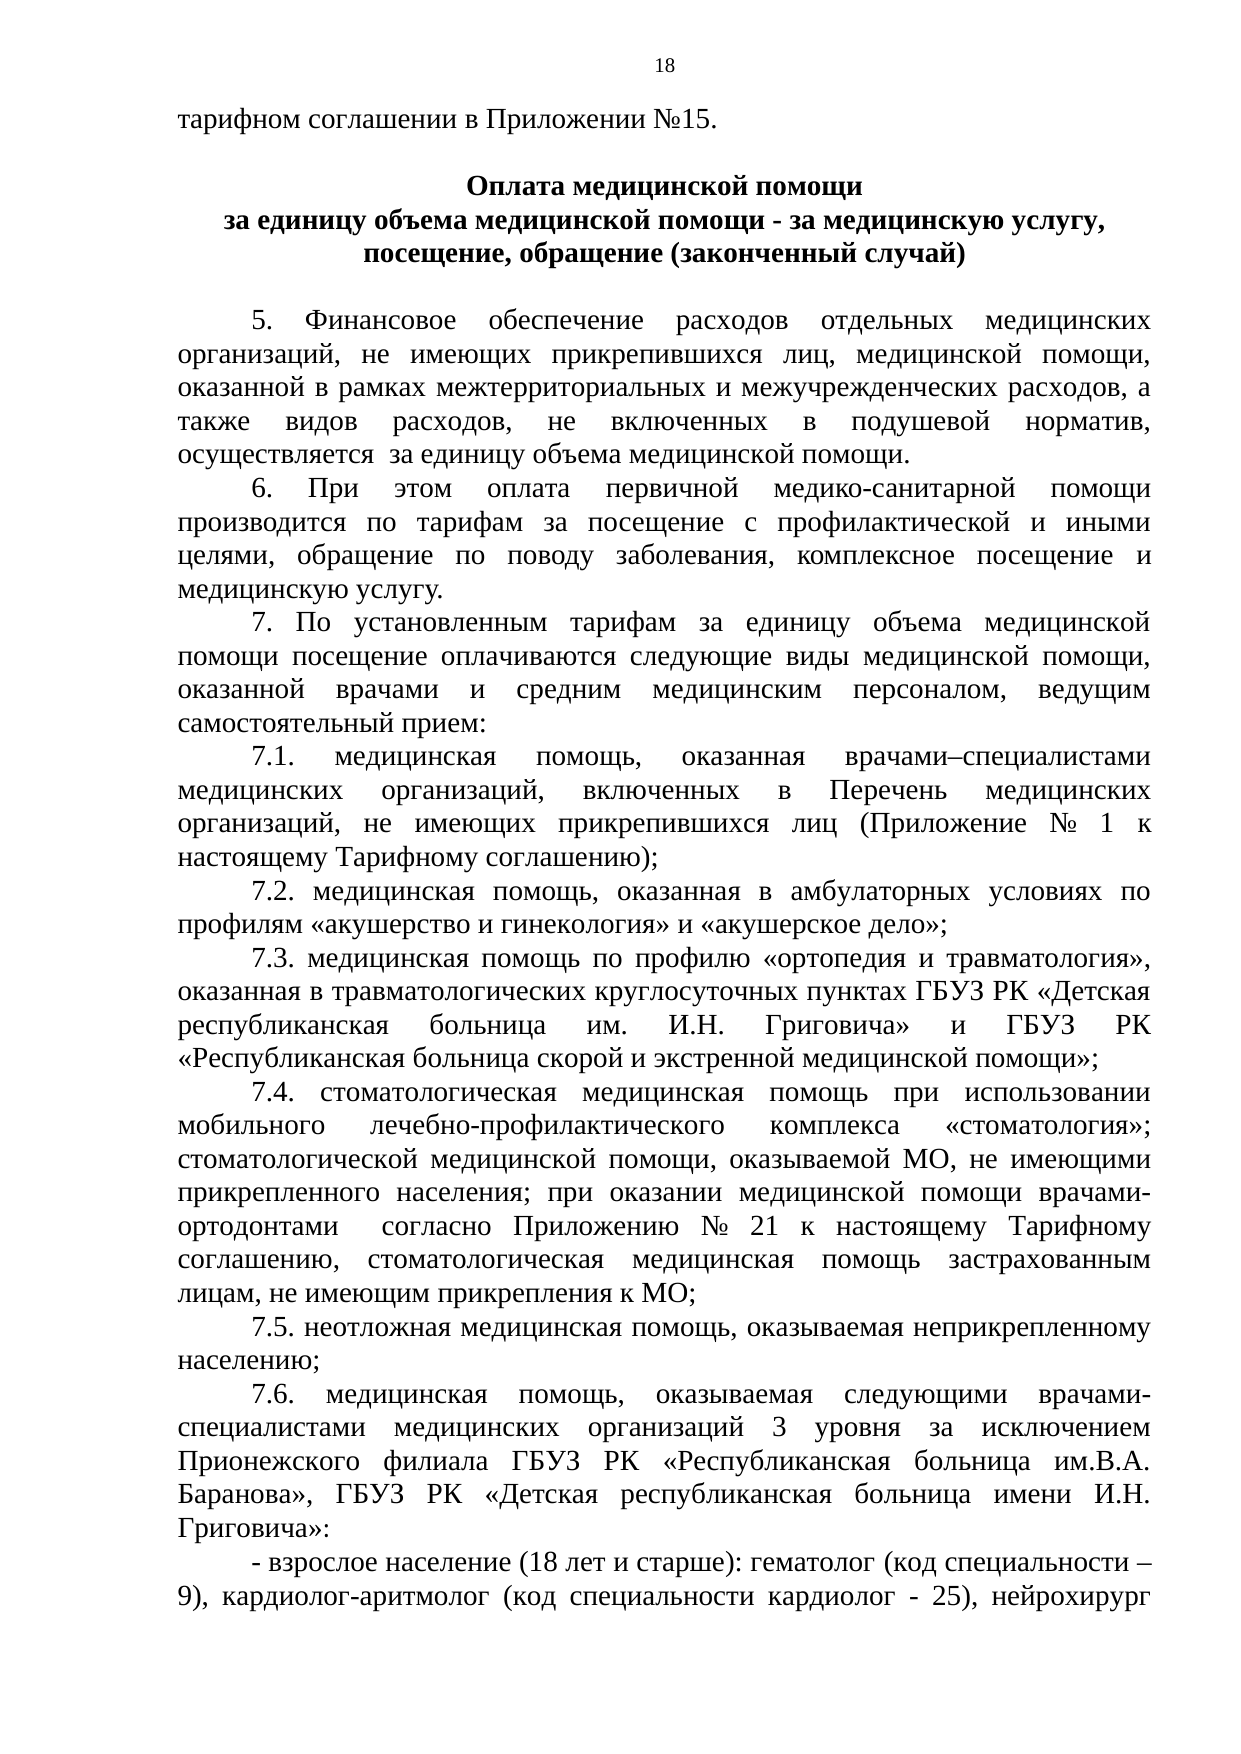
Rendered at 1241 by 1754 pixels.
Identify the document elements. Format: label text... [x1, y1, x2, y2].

subtitle 7.6. медицинская помощь, оказываемая следующими врачами-специалистами медицинских организаций 3 уровня за исключением Прионежского филиала ГБУЗ РК «Республиканская больница им.В.А. Баранова», ГБУЗ РК «Детская республиканская больница имени И.Н. Григовича»: [177, 1376, 1152, 1544]
text 7.2. медицинская помощь, оказанная в амбулаторных условиях по профилям «акушерство и гинекология» и «акушерское дело»; [177, 873, 1152, 940]
text 7.1. медицинская помощь, оказанная врачами–специалистами медицинских организаций, включенных в Перечень медицинских организаций, не имеющих прикрепившихся лиц (Приложение № 1 к настоящему Тарифному соглашению); [177, 738, 1152, 873]
list Оплата медицинской помощи [177, 168, 1152, 202]
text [177, 101, 1152, 135]
text 7.3. медицинская помощь по профилю «ортопедия и травматология», оказанная в травматологических круглосуточных пунктах ГБУЗ РК «Детская республиканская больница им. И.Н. Григовича» и ГБУЗ РК «Республиканская больница скорой и экстренной медицинской помощи»; [177, 940, 1152, 1074]
text 7.5. неотложная медицинская помощь, оказываемая неприкрепленному населению; [177, 1309, 1152, 1376]
text 6. При этом оплата первичной медико-санитарной помощи производится по тарифам за посещение с профилактической и иными целями, обращение по поводу заболевания, комплексное посещение и медицинскую услугу. [177, 470, 1152, 604]
text 5. Финансовое обеспечение расходов отдельных медицинских организаций, не имеющих прикрепившихся лиц, медицинской помощи, оказанной в рамках межтерриториальных и межучрежденческих расходов, а также видов расходов, не включенных в подушевой норматив, осуществляется за единицу объема медицинской помощи. [177, 302, 1152, 470]
list за единицу объема медицинской помощи - за медицинскую услугу, посещение, обращение (законченный случай) [177, 202, 1152, 269]
text 7. По установленным тарифам за единицу объема медицинской помощи посещение оплачиваются следующие виды медицинской помощи, оказанной врачами и средним медицинским персоналом, ведущим самостоятельный прием: [177, 604, 1152, 738]
text 7.4. стоматологическая медицинская помощь при использовании мобильного лечебно-профилактического комплекса «стоматология»; стоматологической медицинской помощи, оказываемой МО, не имеющими прикрепленного населения; при оказании медицинской помощи врачами-ортодонтами согласно Приложению № 21 к настоящему Тарифному соглашению, стоматологическая медицинская помощь застрахованным лицам, не имеющим прикрепления к МО; [177, 1074, 1152, 1309]
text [177, 1544, 1152, 1612]
